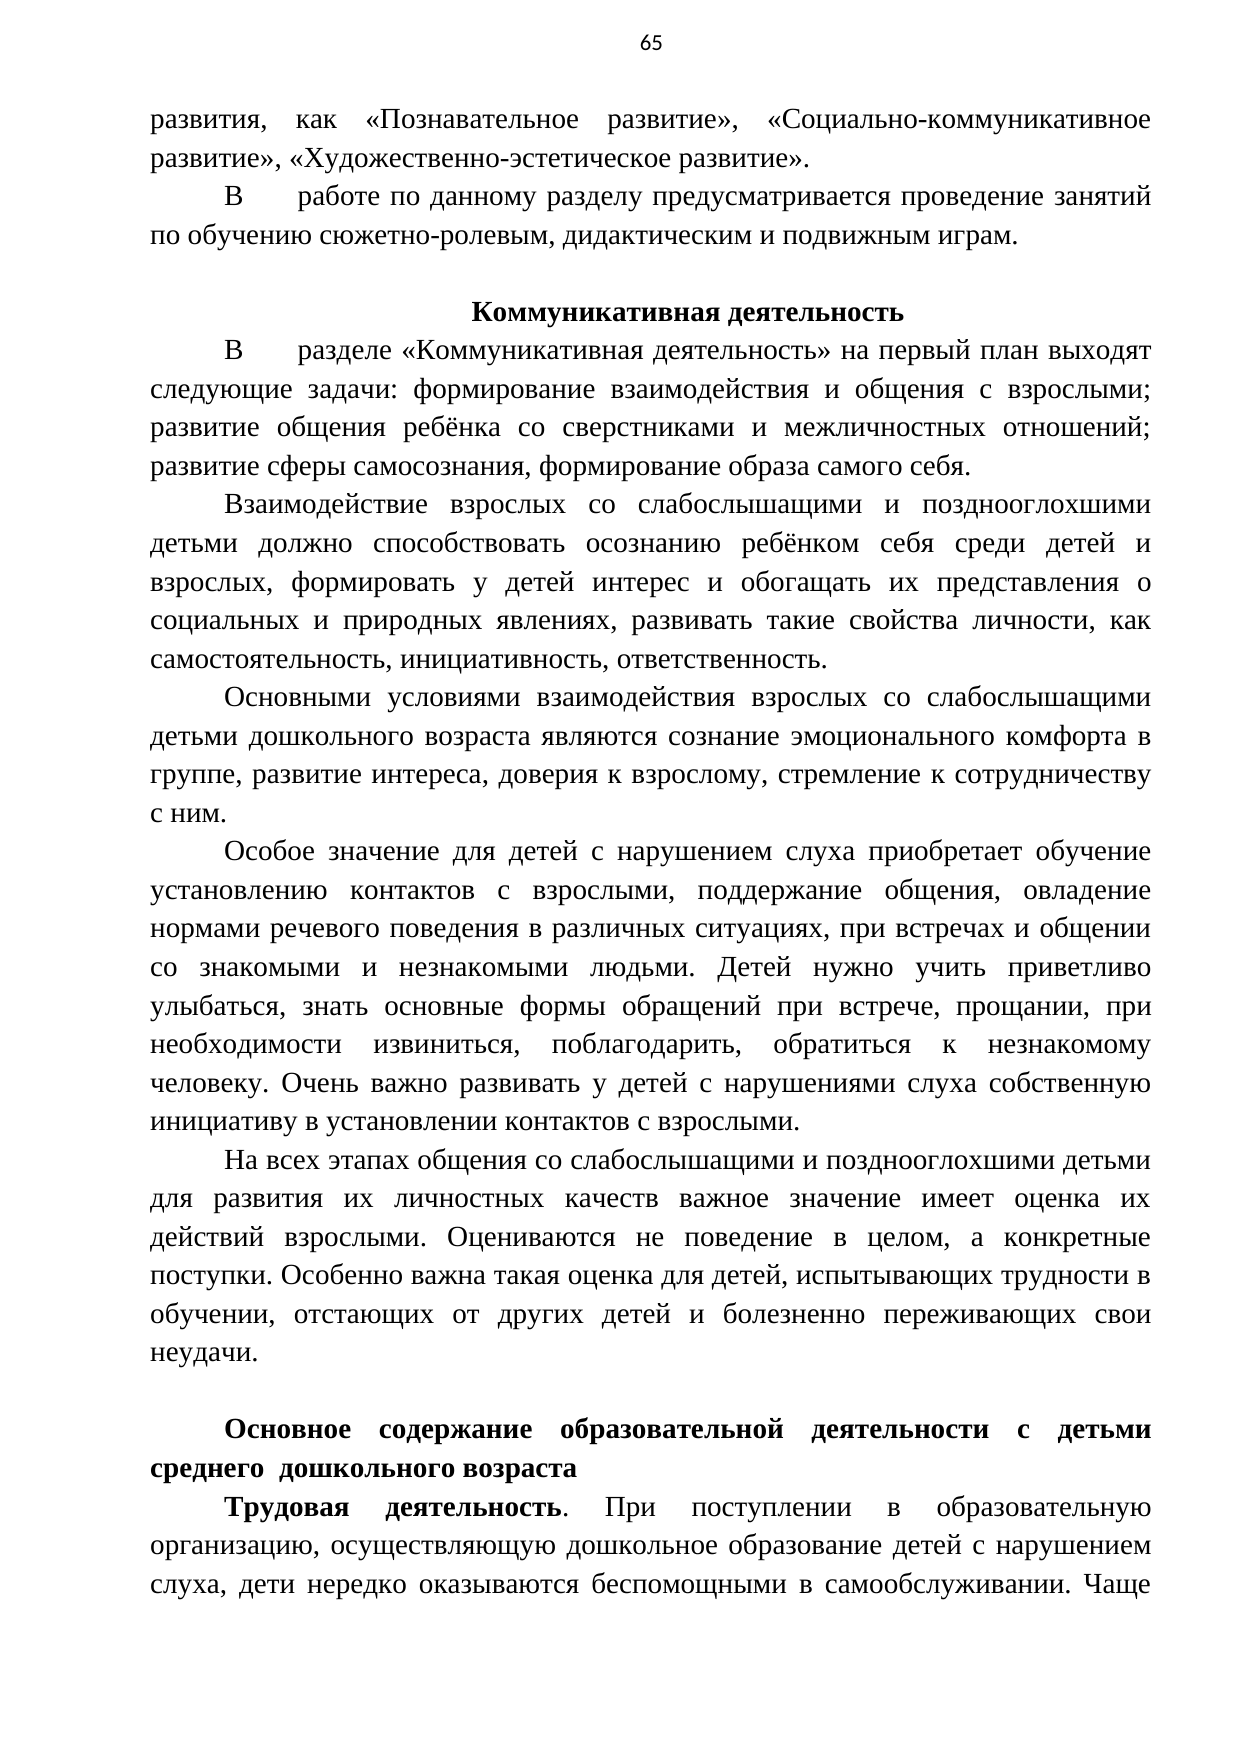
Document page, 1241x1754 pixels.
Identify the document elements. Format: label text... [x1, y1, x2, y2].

text Особое значение для детей с нарушением слуха приобретает обучение установлению контактов с взрослыми, поддержание общения, овладение нормами речевого поведения в различных ситуациях, при встречах и общении со знакомыми и незнакомыми людьми. Детей нужно учить приветливо улыбаться, знать основные формы обращений при встрече, прощании, при необходимости извиниться, поблагодарить, обратиться к незнакомому человеку. Очень важно развивать у детей с нарушениями слуха собственную инициативу в установлении контактов с взрослыми. [150, 833, 1152, 1137]
text На всех этапах общения со слабослышащими и позднооглохшими детьми для развития их личностных качеств важное значение имеет оценка их действий взрослыми. Оцениваются не поведение в целом, а конкретные поступки. Особенно важна такая оценка для детей, испытывающих трудности в обучении, отстающих от других детей и болезненно переживающих свои неудачи. [150, 1142, 1152, 1368]
text В работе по данному разделу предусматривается проведение занятий по обучению сюжетно-ролевым, дидактическим и подвижным играм. [150, 178, 1152, 250]
text Коммуникативная деятельность [150, 294, 1152, 327]
text Основное содержание образовательной деятельности с детьми среднего дошкольного возраста [150, 1412, 1152, 1484]
text Взаимодействие взрослых со слабослышащими и позднооглохшими детьми должно способствовать осознанию ребёнком себя среди детей и взрослых, формировать у детей интерес и обогащать их представления о социальных и природных явлениях, развивать такие свойства личности, как самостоятельность, инициативность, ответственность. [150, 487, 1152, 674]
text В разделе «Коммуникативная деятельность» на первый план выходят следующие задачи: формирование взаимодействия и общения с взрослыми; развитие общения ребёнка со сверстниками и межличностных отношений; развитие сферы самосознания, формирование образа самого себя. [150, 332, 1152, 482]
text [150, 1489, 1152, 1599]
text Основными условиями взаимодействия взрослых со слабослышащими детьми дошкольного возраста являются сознание эмоционального комфорта в группе, развитие интереса, доверия к взрослому, стремление к сотрудничеству с ним. [150, 679, 1152, 828]
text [150, 101, 1152, 173]
